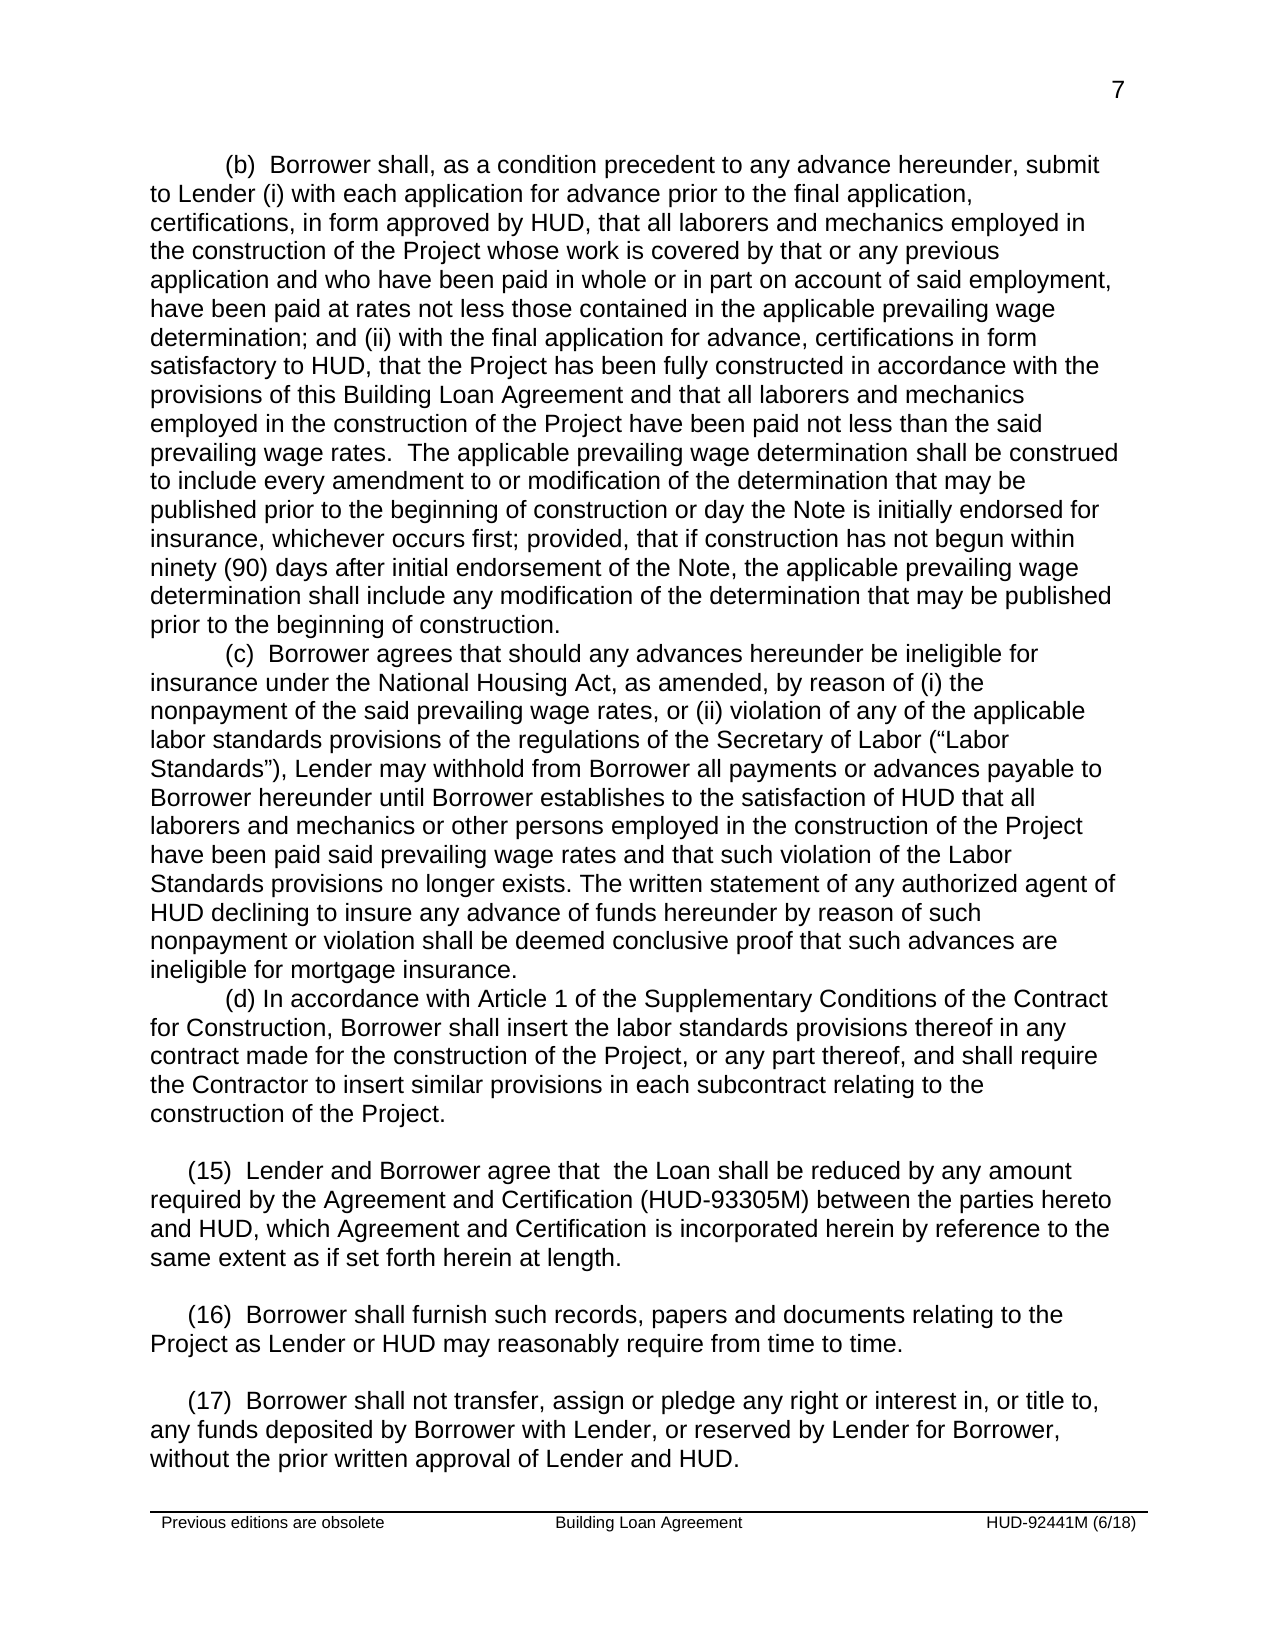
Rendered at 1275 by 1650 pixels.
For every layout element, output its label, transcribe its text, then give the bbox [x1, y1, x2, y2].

text (17) Borrower shall not transfer, assign or pledge any right or interest in, or title to, any funds deposited by Borrower with Lender, or reserved by Lender for Borrower, without the prior written approval of Lender and HUD. [150, 1386, 1125, 1472]
text (15) Lender and Borrower agree that the Loan shall be reduced by any amount required by the Agreement and Certification (HUD-93305M) between the parties hereto and HUD, which Agreement and Certification is incorporated herein by reference to the same extent as if set forth herein at length. [150, 1156, 1125, 1271]
text (d) In accordance with Article 1 of the Supplementary Conditions of the Contract for Construction, Borrower shall insert the labor standards provisions thereof in any contract made for the construction of the Project, or any part thereof, and shall require the Contractor to insert similar provisions in each subcontract relating to the construction of the Project. [150, 984, 1125, 1127]
text (b) Borrower shall, as a condition precedent to any advance hereunder, submit to Lender (i) with each application for advance prior to the final application, certifications, in form approved by HUD, that all laborers and mechanics employed in the construction of the Project whose work is covered by that or any previous application and who have been paid in whole or in part on account of said employment, have been paid at rates not less those contained in the applicable prevailing wage determination; and (ii) with the final application for advance, certifications in form satisfactory to HUD, that the Project has been fully constructed in accordance with the provisions of this Building Loan Agreement and that all laborers and mechanics employed in the construction of the Project have been paid not less than the said prevailing wage rates. The applicable prevailing wage determination shall be construed to include every amendment to or modification of the determination that may be published prior to the beginning of construction or day the Note is initially endorsed for insurance, whichever occurs first; provided, that if construction has not begun within ninety (90) days after initial endorsement of the Note, the applicable prevailing wage determination shall include any modification of the determination that may be published prior to the beginning of construction. [150, 150, 1125, 639]
text (16) Borrower shall furnish such records, papers and documents relating to the Project as Lender or HUD may reasonably require from time to time. [150, 1300, 1125, 1357]
text (c) Borrower agrees that should any advances hereunder be ineligible for insurance under the National Housing Act, as amended, by reason of (i) the nonpayment of the said prevailing wage rates, or (ii) violation of any of the applicable labor standards provisions of the regulations of the Secretary of Labor (“Labor Standards”), Lender may withhold from Borrower all payments or advances payable to Borrower hereunder until Borrower establishes to the satisfaction of HUD that all laborers and mechanics or other persons employed in the construction of the Project have been paid said prevailing wage rates and that such violation of the Labor Standards provisions no longer exists. The written statement of any authorized agent of HUD declining to insure any advance of funds hereunder by reason of such nonpayment or violation shall be deemed conclusive proof that such advances are ineligible for mortgage insurance. [150, 639, 1125, 984]
